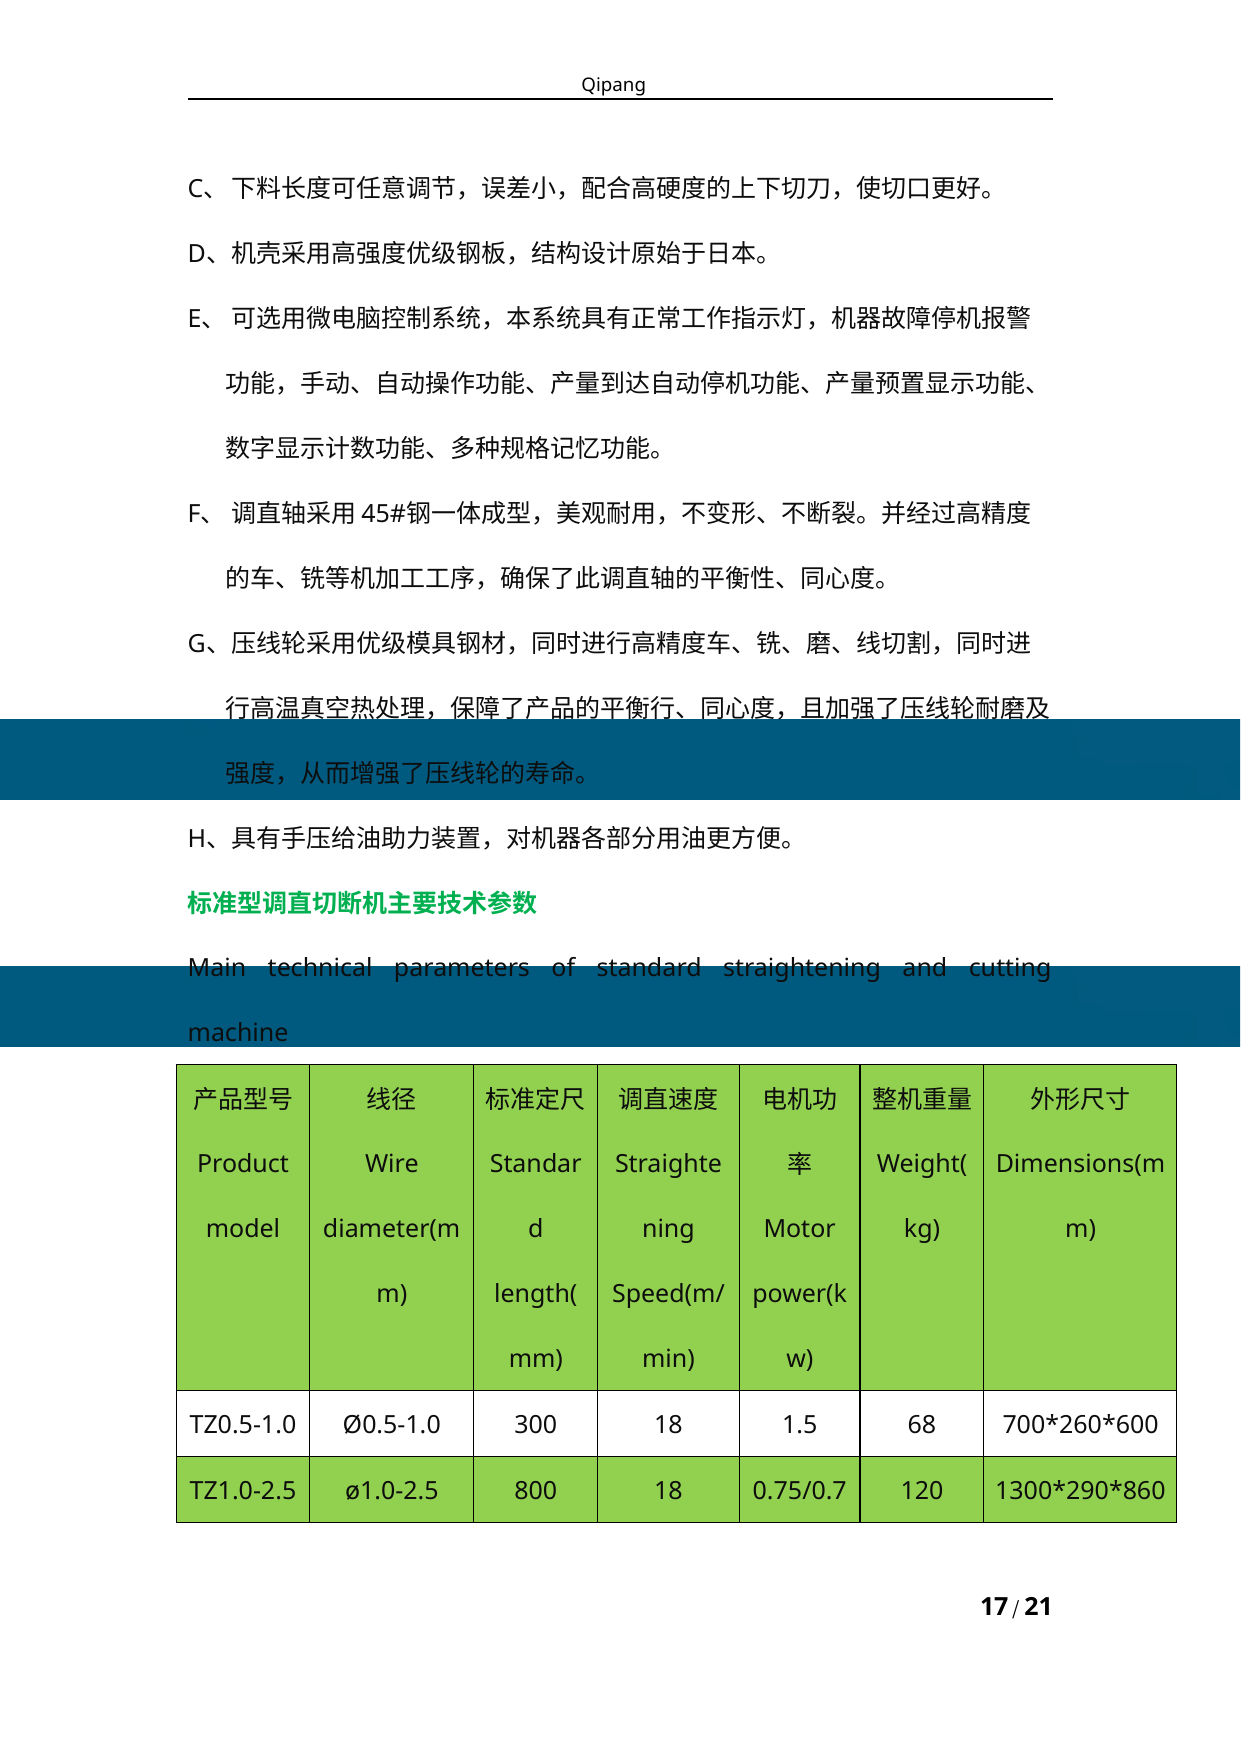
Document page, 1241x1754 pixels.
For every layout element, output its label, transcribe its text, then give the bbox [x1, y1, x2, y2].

table_cell 800 [474, 1457, 597, 1522]
table_cell Ø0.5-1.0 [310, 1391, 473, 1456]
text Main technical parameters of standard straightening and cutting machine [187, 934, 1053, 1064]
list 下料长度可任意调节，误差小，配合高硬度的上下切刀，使切口更好。 [187, 154, 1053, 219]
table_cell 18 [598, 1391, 739, 1456]
table_header 整机重量 Weight(kg) [861, 1065, 983, 1390]
table_cell 68 [861, 1391, 983, 1456]
table_header 标准定尺 Standard length(mm) [474, 1065, 597, 1390]
table_cell TZ1.0-2.5 [177, 1457, 309, 1522]
table_cell 1300*290*860 [984, 1457, 1176, 1522]
table_header 线径 Wire diameter(mm) [310, 1065, 473, 1390]
list 压线轮采用优级模具钢材，同时进行高精度车、铣、磨、线切割，同时进行高温真空热处理，保障了产品的平衡行、同心度，且加强了压线轮耐磨及强度，从而增强了压线轮的寿命。 [187, 609, 1053, 804]
table_header 调直速度 Straightening Speed(m/min) [598, 1065, 739, 1390]
table_cell 120 [861, 1457, 983, 1522]
table_header 产品型号 Product model [177, 1065, 309, 1390]
text 标准型调直切断机主要技术参数 [187, 869, 1053, 934]
list 机壳采用高强度优级钢板，结构设计原始于日本。 [187, 219, 1053, 284]
table_cell 300 [474, 1391, 597, 1456]
list 具有手压给油助力装置，对机器各部分用油更方便。 [187, 804, 1053, 869]
list 可选用微电脑控制系统，本系统具有正常工作指示灯，机器故障停机报警功能，手动、自动操作功能、产量到达自动停机功能、产量预置显示功能、数字显示计数功能、多种规格记忆功能。 [187, 284, 1053, 479]
table_cell 700*260*600 [984, 1391, 1176, 1456]
list 调直轴采用45#钢一体成型，美观耐用，不变形、不断裂。并经过高精度的车、铣等机加工工序，确保了此调直轴的平衡性、同心度。 [187, 479, 1053, 609]
table_cell ø1.0-2.5 [310, 1457, 473, 1522]
table_cell 18 [598, 1457, 739, 1522]
table_header 外形尺寸 Dimensions(mm) [984, 1065, 1176, 1390]
table_cell 0.75/0.75 [740, 1457, 859, 1522]
table_cell 1.5 [740, 1391, 859, 1456]
table_cell TZ0.5-1.0 [177, 1391, 309, 1456]
table_header 电机功率 Motor power(kw) [740, 1065, 859, 1390]
